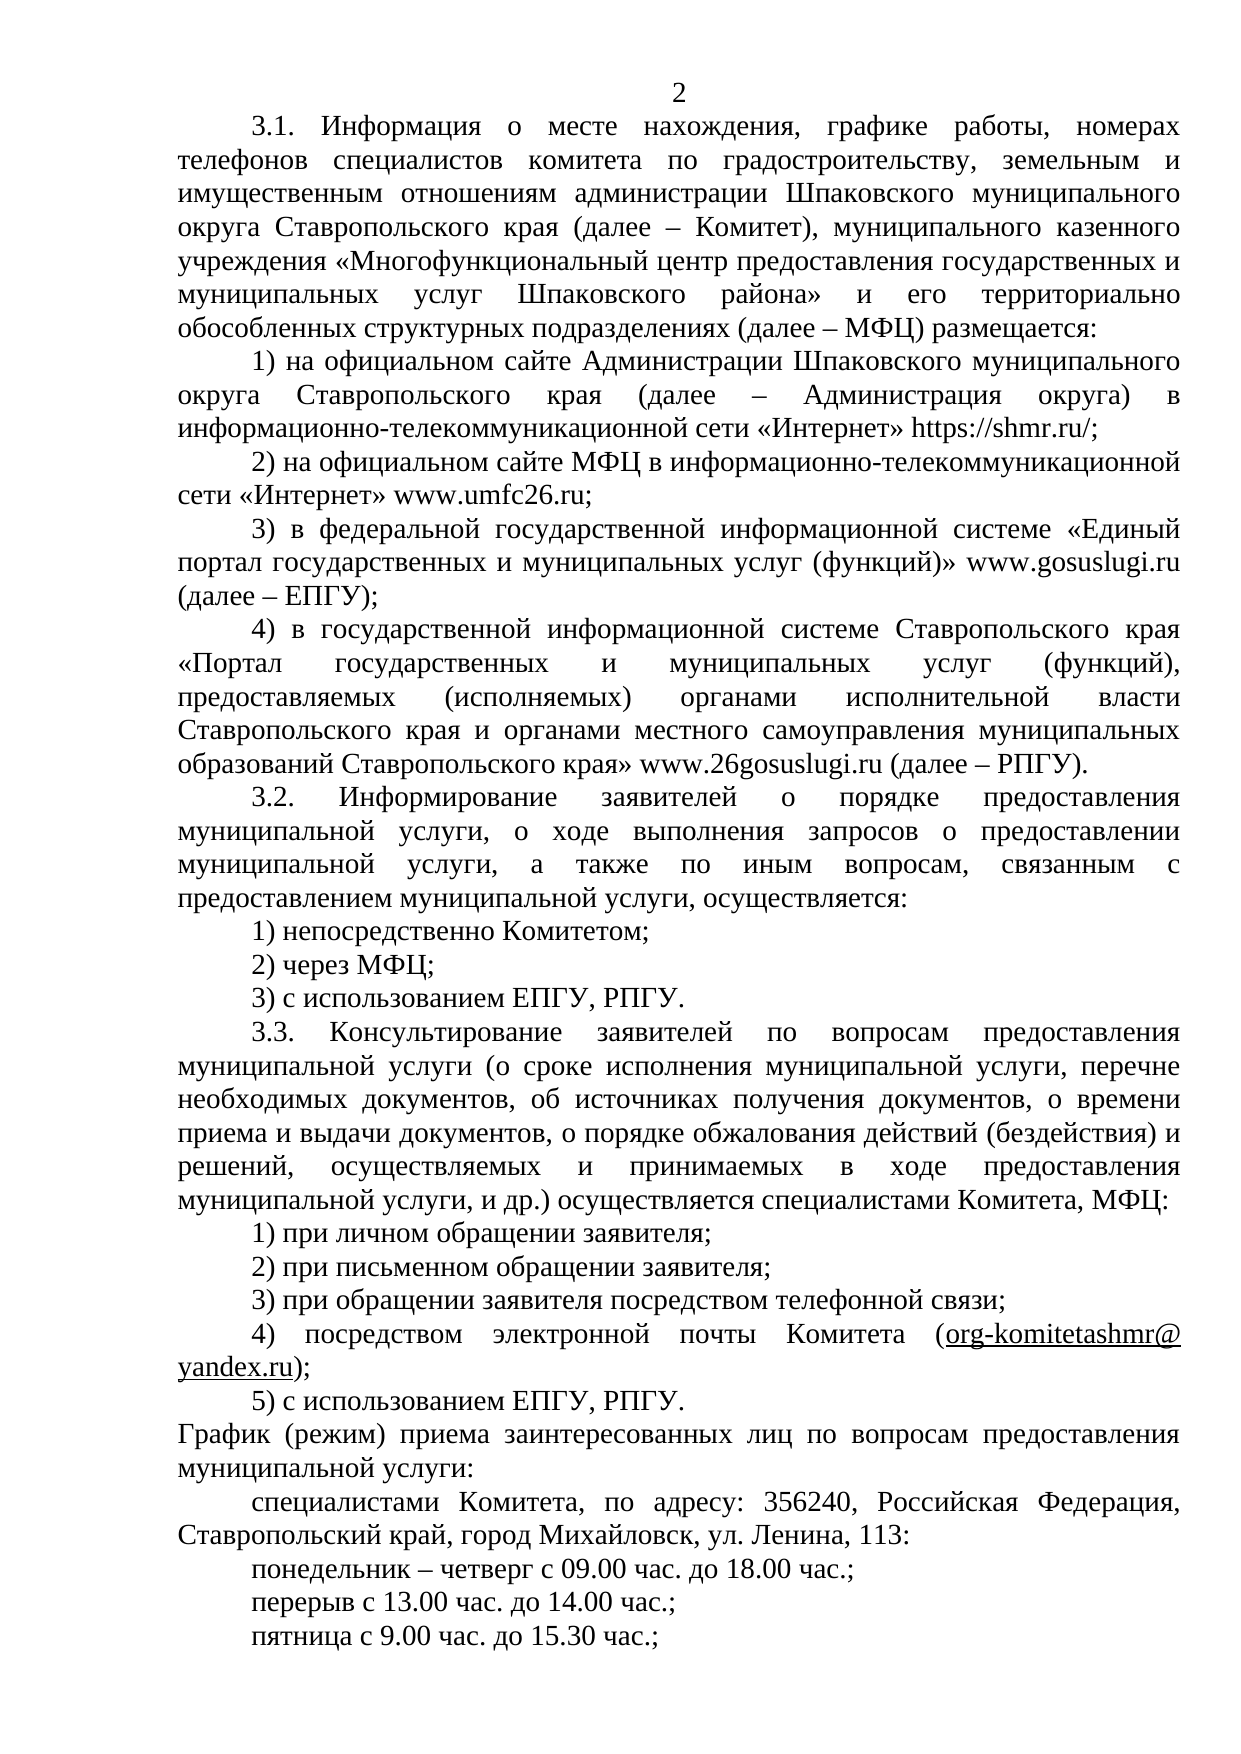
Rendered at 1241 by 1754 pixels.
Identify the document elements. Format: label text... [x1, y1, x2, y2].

text 2) на официальном сайте МФЦ в информационно-телекоммуникационной сети «Интернет» www.umfc26.ru; [177, 444, 1181, 511]
text перерыв с 13.00 час. до 14.00 час.; [177, 1584, 1181, 1618]
text 5) с использованием ЕПГУ, РПГУ. [177, 1383, 1181, 1417]
text 2) через МФЦ; [177, 947, 1181, 981]
text 2) при письменном обращении заявителя; [177, 1249, 1181, 1282]
text 1) на официальном сайте Администрации Шпаковского муниципального округа Ставропольского края (далее – Администрация округа) в информационно-телекоммуникационной сети «Интернет» https://shmr.ru/; [177, 343, 1181, 444]
text 1) непосредственно Комитетом; [177, 913, 1181, 947]
text 3.3. Консультирование заявителей по вопросам предоставления муниципальной услуги (о сроке исполнения муниципальной услуги, перечне необходимых документов, об источниках получения документов, о времени приема и выдачи документов, о порядке обжалования действий (бездействия) и решений, осуществляемых и принимаемых в ходе предоставления муниципальной услуги, и др.) осуществляется специалистами Комитета, МФЦ: [177, 1014, 1181, 1215]
text 3.2. Информирование заявителей о порядке предоставления муниципальной услуги, о ходе выполнения запросов о предоставлении муниципальной услуги, а также по иным вопросам, связанным с предоставлением муниципальной услуги, осуществляется: [177, 779, 1181, 913]
text пятница с 9.00 час. до 15.30 час.; [177, 1618, 1181, 1651]
text 4) в государственной информационной системе Ставропольского края «Портал государственных и муниципальных услуг (функций), предоставляемых (исполняемых) органами исполнительной власти Ставропольского края и органами местного самоуправления муниципальных образований Ставропольского края» www.26gosuslugi.ru (далее – РПГУ). [177, 612, 1181, 779]
text График (режим) приема заинтересованных лиц по вопросам предоставления муниципальной услуги: [177, 1417, 1181, 1484]
text 4) посредством электронной почты Комитета (org-komitetashmr@ yandex.ru); [177, 1316, 1181, 1383]
text 3) при обращении заявителя посредством телефонной связи; [177, 1282, 1181, 1316]
text понедельник – четверг с 09.00 час. до 18.00 час.; [177, 1551, 1181, 1584]
text 3.1. Информация о месте нахождения, графике работы, номерах телефонов специалистов комитета по градостроительству, земельным и имущественным отношениям администрации Шпаковского муниципального округа Ставропольского края (далее – Комитет), муниципального казенного учреждения «Многофункциональный центр предоставления государственных и муниципальных услуг Шпаковского района» и его территориально обособленных структурных подразделениях (далее – МФЦ) размещается: [177, 108, 1181, 343]
text специалистами Комитета, по адресу: 356240, Российская Федерация, Ставропольский край, город Михайловск, ул. Ленина, 113: [177, 1484, 1181, 1551]
text 3) в федеральной государственной информационной системе «Единый портал государственных и муниципальных услуг (функций)» www.gosuslugi.ru (далее – ЕПГУ); [177, 511, 1181, 612]
text 3) с использованием ЕПГУ, РПГУ. [177, 981, 1181, 1014]
text 1) при личном обращении заявителя; [177, 1215, 1181, 1249]
